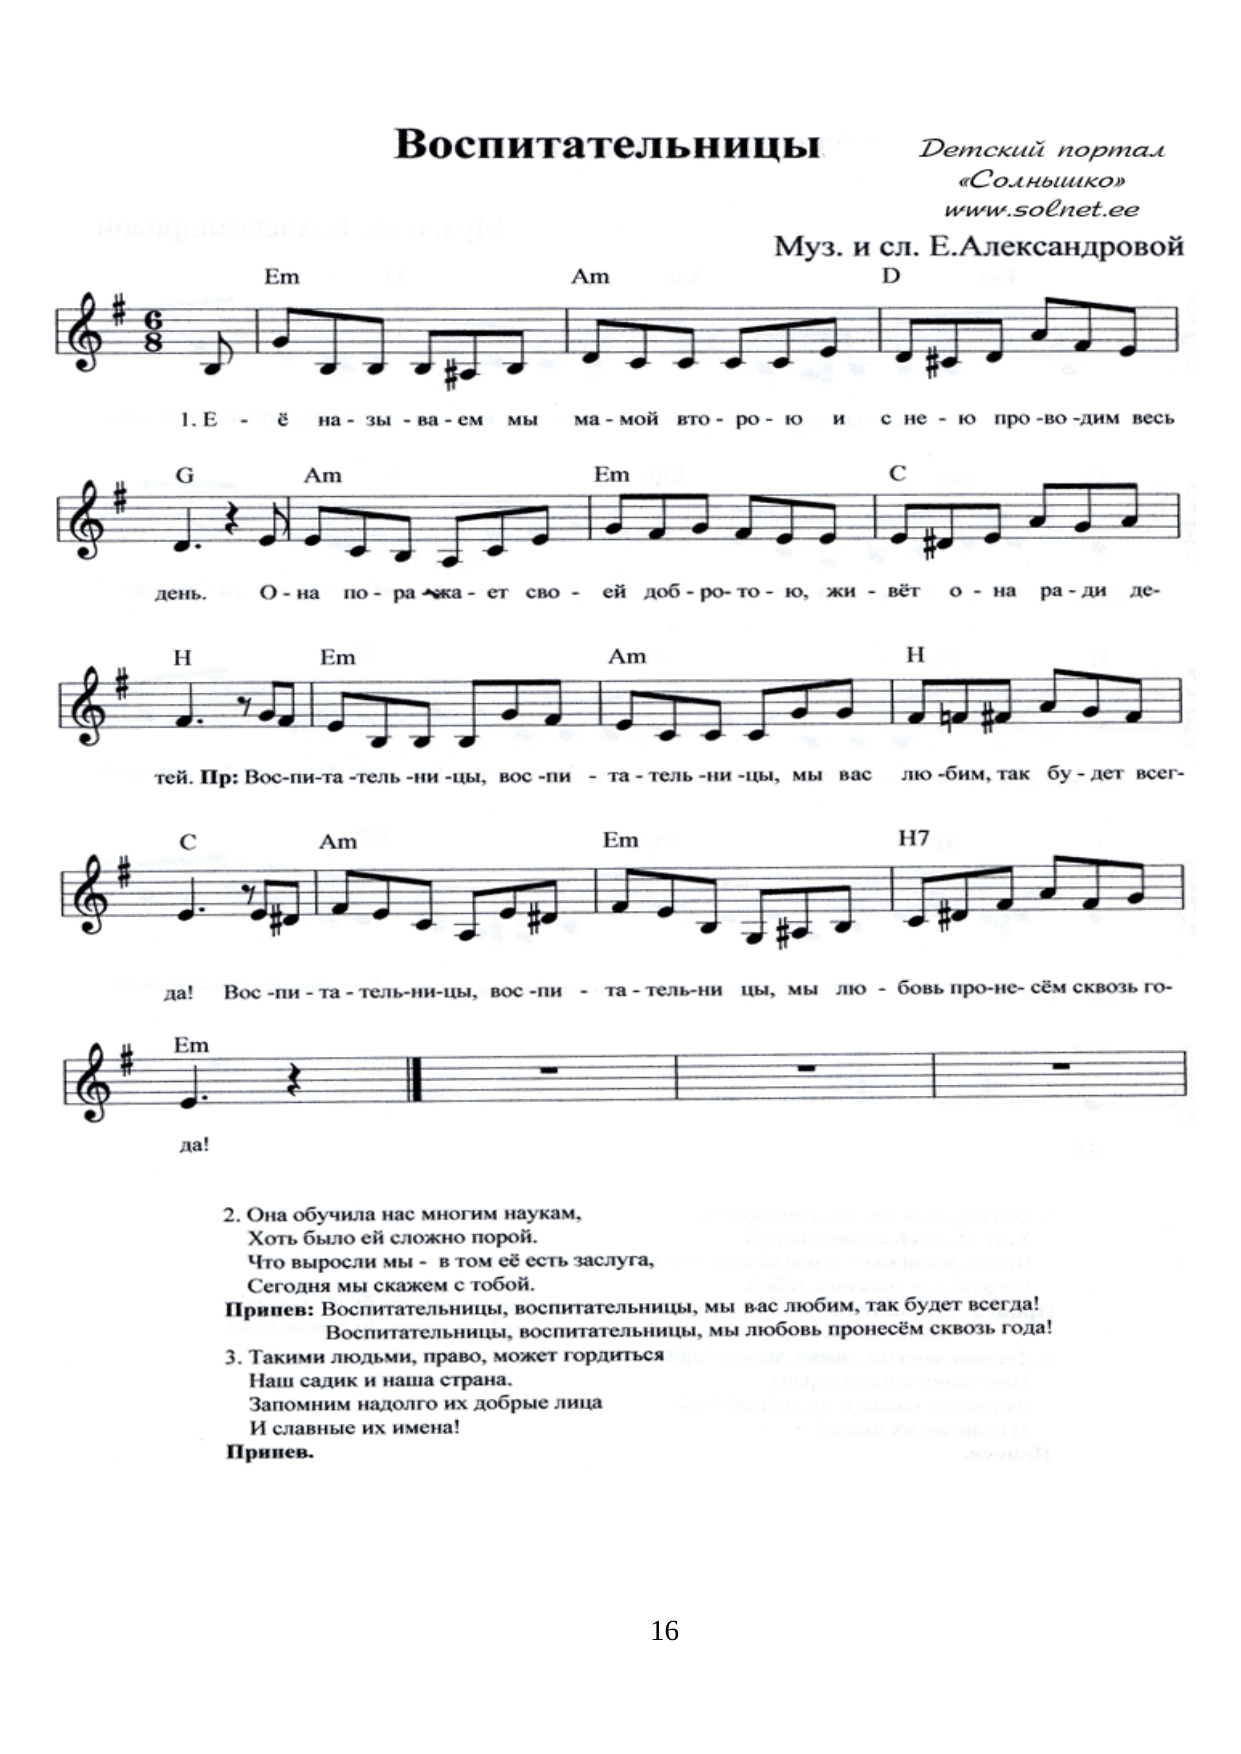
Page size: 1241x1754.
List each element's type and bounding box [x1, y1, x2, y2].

picture [41, 118, 1197, 1473]
